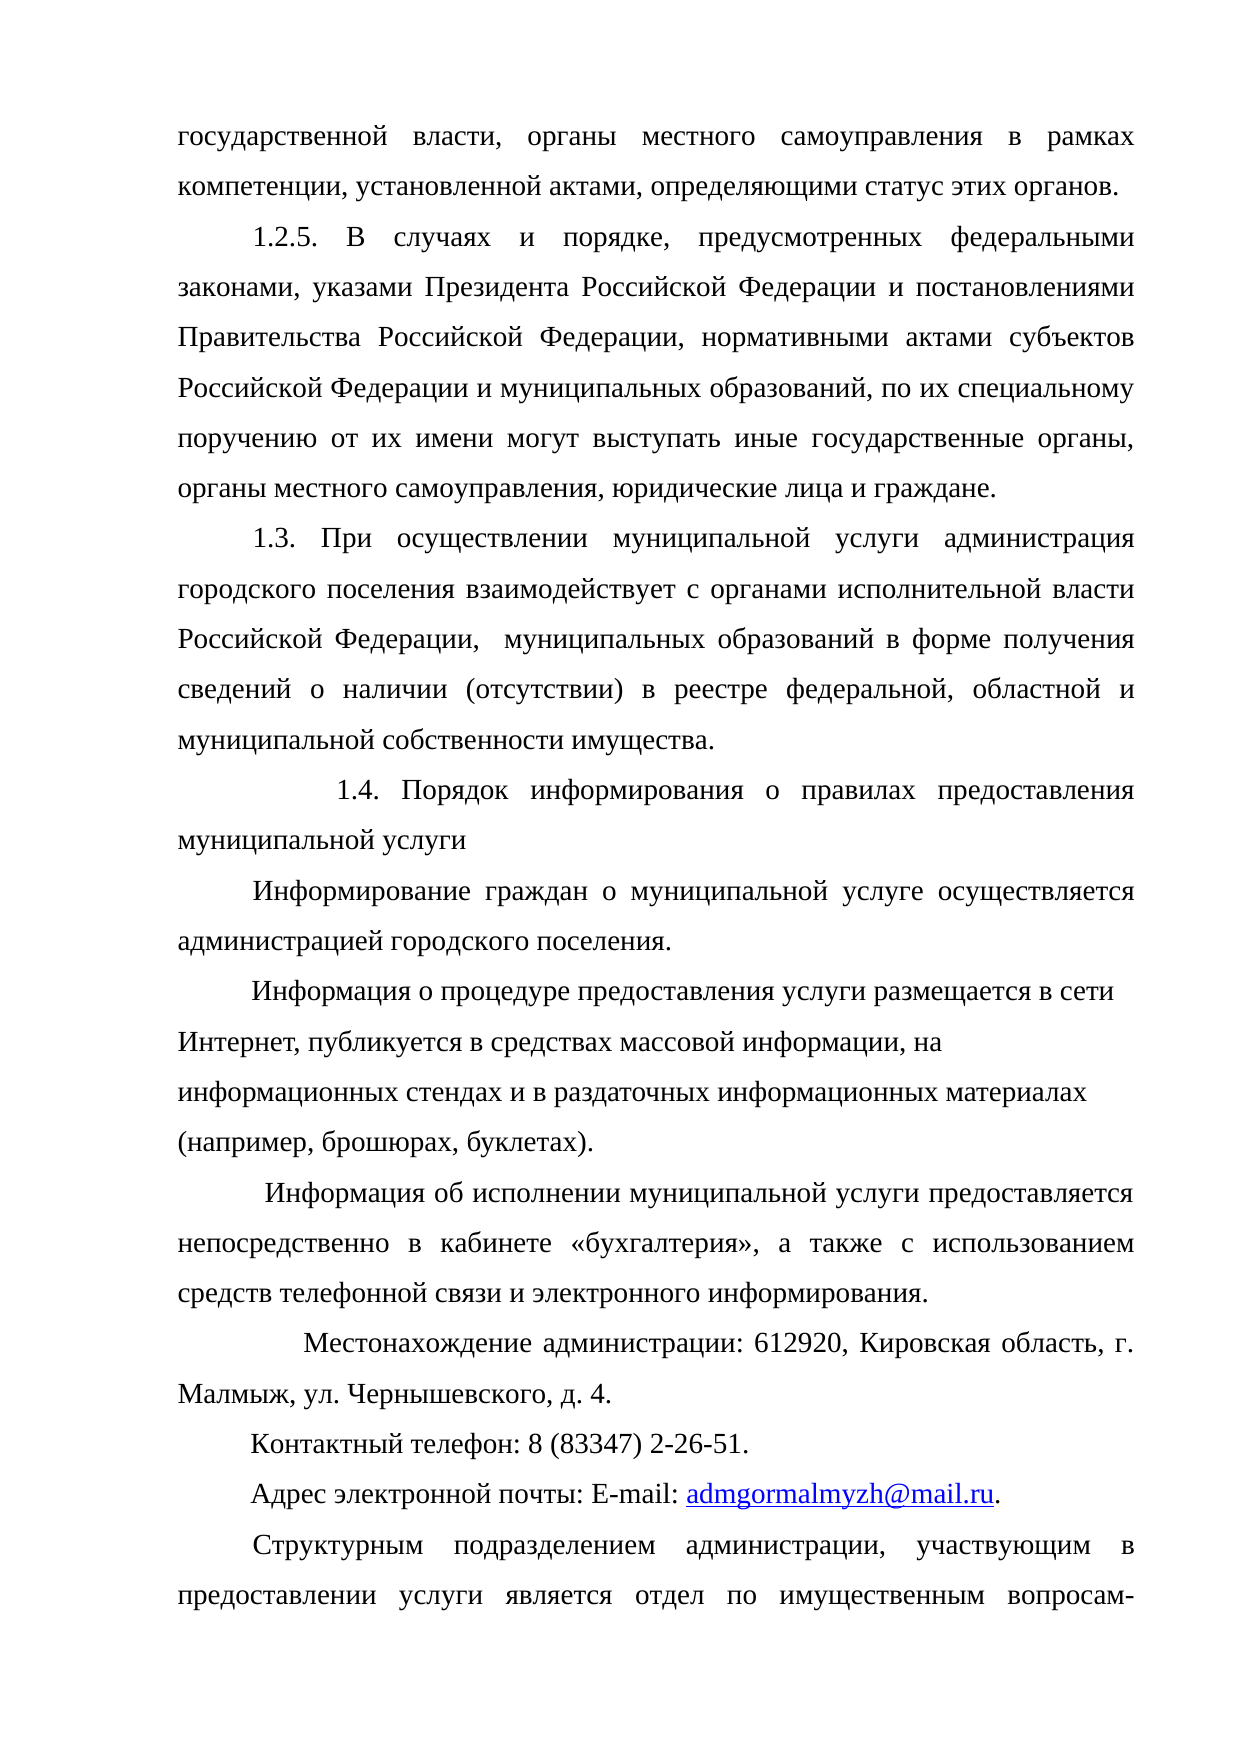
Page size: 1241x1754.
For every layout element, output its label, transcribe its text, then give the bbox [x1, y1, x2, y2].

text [177, 118, 1135, 202]
text Информирование граждан о муниципальной услуге осуществляется администрацией городского поселения. [177, 873, 1135, 957]
text Информация о процедуре предоставления услуги размещается в сети Интернет, публикуется в средствах массовой информации, на информационных стендах и в раздаточных информационных материалах (например, брошюрах, буклетах). [177, 973, 1135, 1158]
text Местонахождение администрации: 612920, Кировская область, г. Малмыж, ул. Чернышевского, д. 4. [177, 1326, 1135, 1409]
text Адрес электронной почты: E-mail: admgormalmyzh@mail.ru. [177, 1477, 1135, 1510]
text Информация об исполнении муниципальной услуги предоставляется непосредственно в кабинете «бухгалтерия», а также с использованием средств телефонной связи и электронного информирования. [177, 1175, 1135, 1309]
text Контактный телефон: 8 (83347) 2-26-51. [177, 1426, 1135, 1460]
text 1.3. При осуществлении муниципальной услуги администрация городского поселения взаимодействует с органами исполнительной власти Российской Федерации, муниципальных образований в форме получения сведений о наличии (отсутствии) в реестре федеральной, областной и муниципальной собственности имущества. [177, 521, 1135, 755]
text 1.2.5. В случаях и порядке, предусмотренных федеральными законами, указами Президента Российской Федерации и постановлениями Правительства Российской Федерации, нормативными актами субъектов Российской Федерации и муниципальных образований, по их специальному поручению от их имени могут выступать иные государственные органы, органы местного самоуправления, юридические лица и граждане. [177, 219, 1135, 504]
text 1.4. Порядок информирования о правилах предоставления муниципальной услуги [177, 772, 1135, 856]
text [177, 1527, 1135, 1611]
